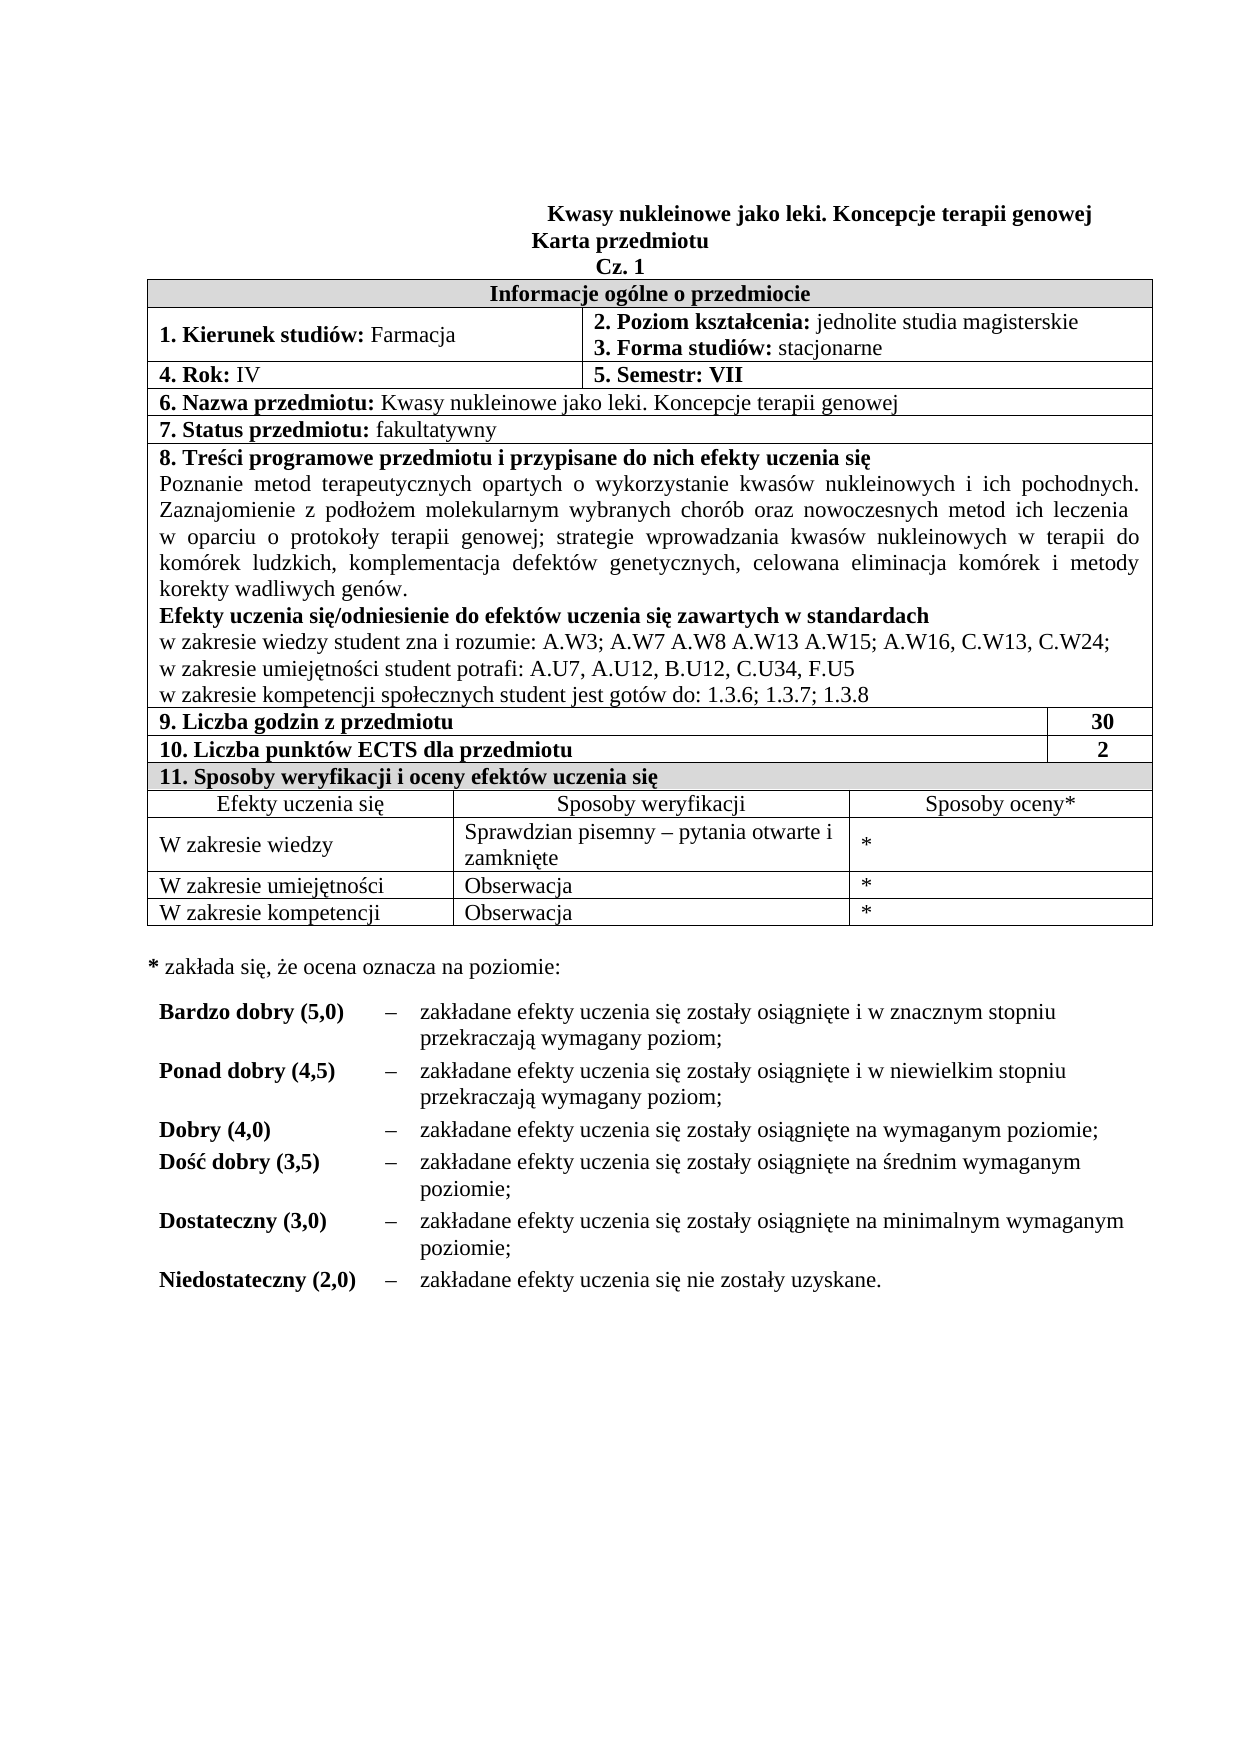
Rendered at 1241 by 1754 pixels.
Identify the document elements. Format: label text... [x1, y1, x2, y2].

table_cell 8. Treści programowe przedmiotu i przypisane do nich efekty uczenia się [148, 444, 1152, 470]
table_header – [374, 992, 408, 1051]
table_cell 7. Status przedmiotu: fakultatywny [148, 416, 1152, 443]
table_cell W zakresie kompetencji [148, 899, 453, 925]
table_cell 30 [1048, 708, 1152, 735]
text Karta przedmiotu [148, 227, 1093, 253]
table_header Bardzo dobry (5,0) [148, 992, 374, 1051]
text Cz. 1 [148, 253, 1093, 279]
table_cell Obserwacja [454, 899, 849, 925]
table_cell – [374, 1051, 408, 1109]
table_cell – [374, 1260, 408, 1293]
table_cell zakładane efekty uczenia się zostały osiągnięte na wymaganym poziomie; [409, 1110, 1152, 1142]
table_cell Niedostateczny (2,0) [148, 1260, 374, 1293]
table_cell zakładane efekty uczenia się zostały osiągnięte na średnim wymaganym poziomie; [409, 1142, 1152, 1201]
table_cell zakładane efekty uczenia się nie zostały uzyskane. [409, 1260, 1152, 1293]
table_cell Sprawdzian pisemny – pytania otwarte i zamknięte [454, 818, 849, 871]
table_cell Efekty uczenia się [148, 791, 453, 817]
table_cell 10. Liczba punktów ECTS dla przedmiotu [148, 736, 1047, 762]
table_header zakładane efekty uczenia się zostały osiągnięte i w znacznym stopniu przekraczają wymagany poziom; [409, 992, 1152, 1051]
table_cell 9. Liczba godzin z przedmiotu [148, 708, 1047, 735]
table_cell Dostateczny (3,0) [148, 1201, 374, 1260]
table_cell Dość dobry (3,5) [148, 1142, 374, 1201]
table_cell Sposoby weryfikacji [454, 791, 849, 817]
table_cell 2 [1048, 736, 1152, 762]
table_cell – [374, 1201, 408, 1260]
table_cell * [850, 818, 1152, 871]
table_cell Obserwacja [454, 872, 849, 898]
table_cell 1. Kierunek studiów: Farmacja [148, 308, 582, 361]
table_cell – [374, 1142, 408, 1201]
text * zakłada się, że ocena oznacza na poziomie: [148, 953, 1093, 979]
table_cell 6. Nazwa przedmiotu: Kwasy nukleinowe jako leki. Koncepcje terapii genowej [148, 389, 1152, 415]
table_cell Sposoby oceny* [850, 791, 1152, 817]
table_cell Ponad dobry (4,5) [148, 1051, 374, 1109]
table_cell 2. Poziom kształcenia: jednolite studia magisterskie 3. Forma studiów: stacjonarne [583, 308, 1152, 361]
table_cell 4. Rok: IV [148, 362, 582, 388]
table_cell W zakresie wiedzy [148, 818, 453, 871]
table_header Informacje ogólne o przedmiocie [148, 280, 1152, 307]
table_cell 11. Sposoby weryfikacji i oceny efektów uczenia się [148, 763, 1152, 789]
table_cell W zakresie umiejętności [148, 872, 453, 898]
table_cell * [850, 872, 1152, 898]
table_cell 5. Semestr: VII [583, 362, 1152, 388]
table_cell Dobry (4,0) [148, 1110, 374, 1142]
table_cell zakładane efekty uczenia się zostały osiągnięte na minimalnym wymaganym poziomie; [409, 1201, 1152, 1260]
table_cell Poznanie metod terapeutycznych opartych o wykorzystanie kwasów nukleinowych i ich pochodnych. Zaznajomienie z podłożem molekularnym wybranych chorób oraz nowoczesnych metod ich leczenia w oparciu o protokoły terapii genowej; strategie wprowadzania kwasów nukleinowych w terapii do komórek ludzkich, komplementacja defektów genetycznych, celowana eliminacja komórek i metody korekty wadliwych genów. Efekty uczenia się/odniesienie do efektów uczenia się zawartych w standardach w zakresie wiedzy student zna i rozumie: A.W3; A.W7 A.W8 A.W13 A.W15; A.W16, C.W13, C.W24; w zakresie umiejętności student potrafi: A.U7, A.U12, B.U12, C.U34, F.U5 w zakresie kompetencji społecznych student jest gotów do: 1.3.6; 1.3.7; 1.3.8 [148, 470, 1152, 707]
table_cell – [374, 1110, 408, 1142]
table_cell zakładane efekty uczenia się zostały osiągnięte i w niewielkim stopniu przekraczają wymagany poziom; [409, 1051, 1152, 1109]
table_cell * [850, 899, 1152, 925]
text Kwasy nukleinowe jako leki. Koncepcje terapii genowej [148, 200, 1093, 227]
